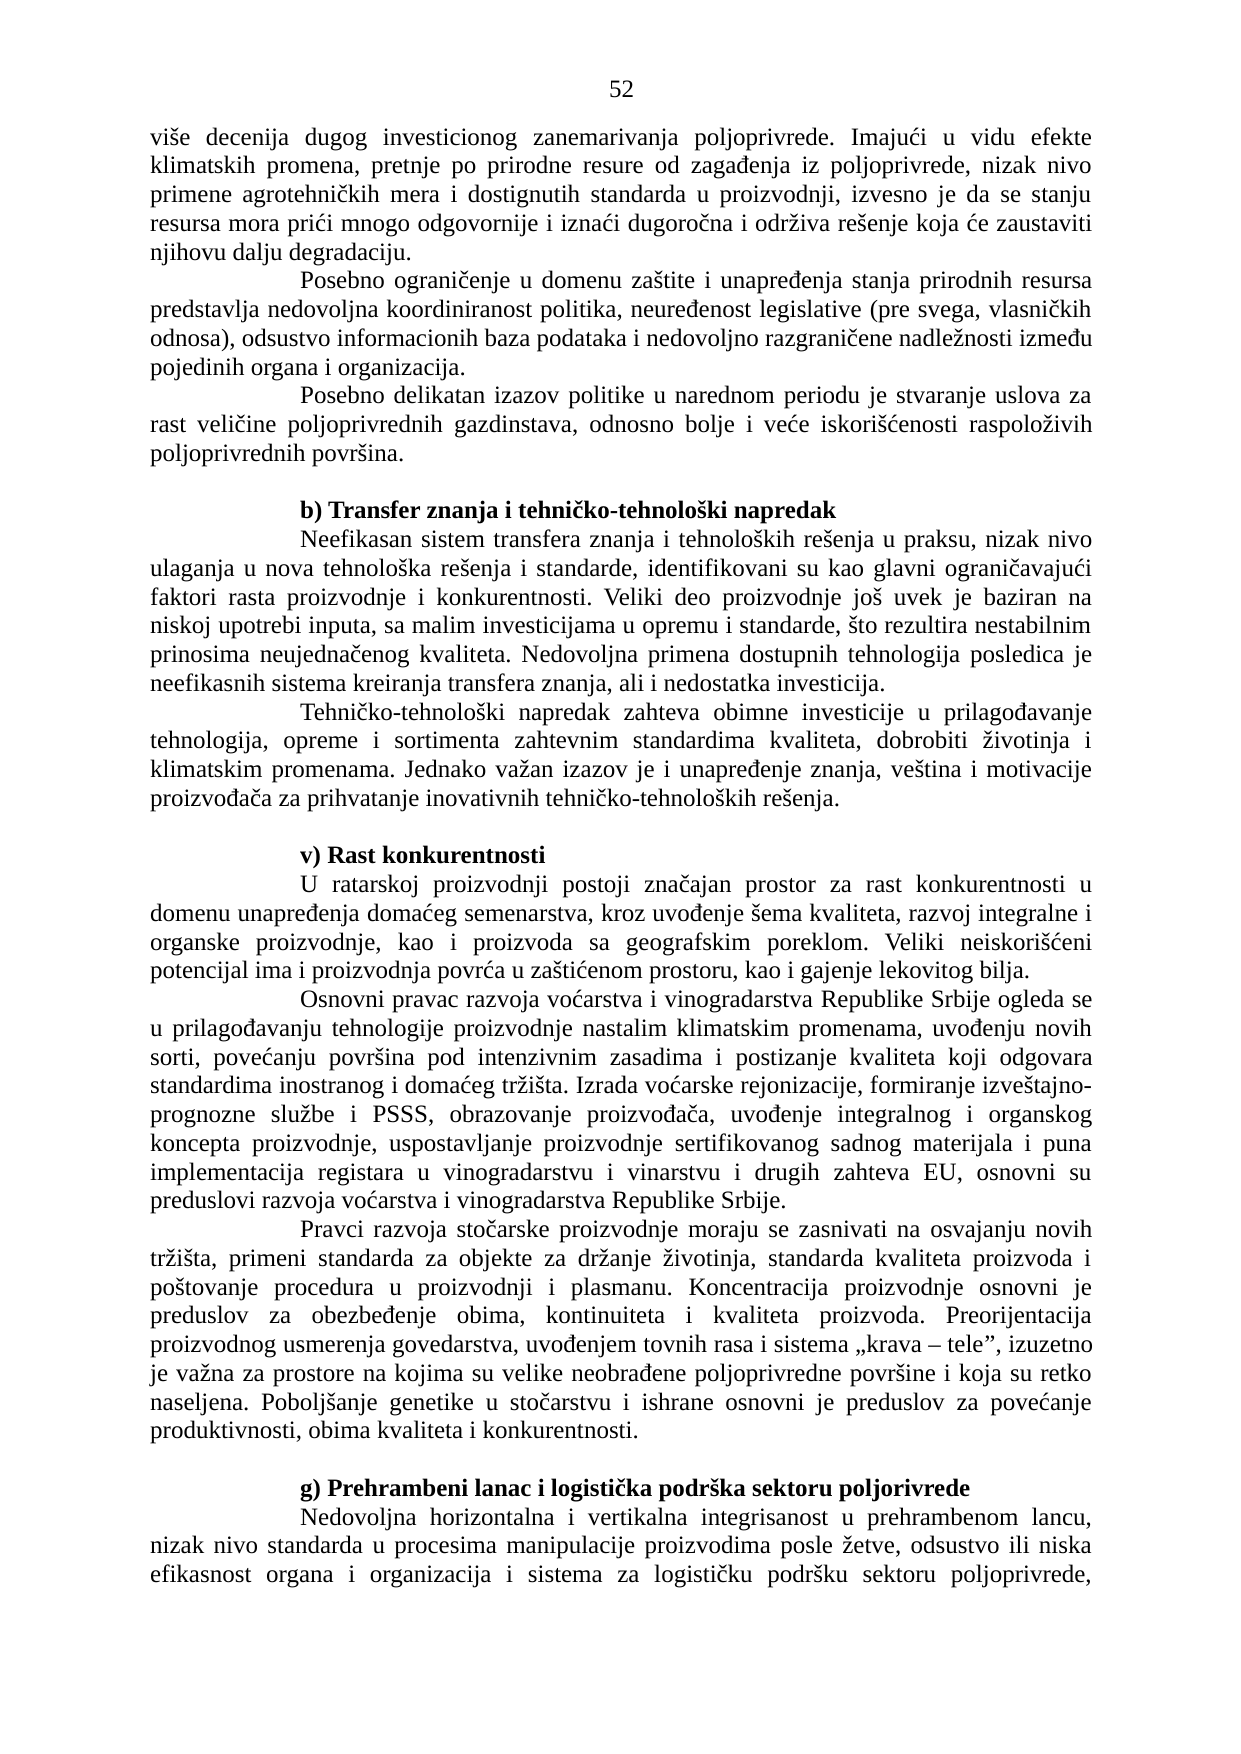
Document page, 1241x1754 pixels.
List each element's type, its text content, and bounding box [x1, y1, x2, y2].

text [150, 1502, 1093, 1588]
text v) Rast konkurentnosti [150, 841, 1093, 869]
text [150, 122, 1093, 266]
text Tehničko-tehnološki napredak zahteva obimne investicije u prilagođavanje tehnologija, opreme i sortimenta zahtevnim standardima kvaliteta, dobrobiti životinja i klimatskim promenama. Jednako važan izazov je i unapređenje znanja, veština i motivacije proizvođača za prihvatanje inovativnih tehničko-tehnoloških rešenja. [150, 697, 1093, 812]
text g) Prehrambeni lanac i logistička podrška sektoru poljorivrede [150, 1473, 1093, 1502]
text Posebno delikatan izazov politike u narednom periodu je stvaranje uslova za rast veličine poljoprivrednih gazdinstava, odnosno bolje i veće iskorišćenosti raspoloživih poljoprivrednih površina. [150, 381, 1093, 467]
text Neefikasan sistem transfera znanja i tehnoloških rešenja u praksu, nizak nivo ulaganja u nova tehnološka rešenja i standarde, identifikovani su kao glavni ograničavajući faktori rasta proizvodnje i konkurentnosti. Veliki deo proizvodnje još uvek je baziran na niskoj upotrebi inputa, sa malim investicijama u opremu i standarde, što rezultira nestabilnim prinosima neujednačenog kvaliteta. Nedovoljna primena dostupnih tehnologija posledica je neefikasnih sistema kreiranja transfera znanja, ali i nedostatka investicija. [150, 524, 1093, 697]
text Posebno ograničenje u domenu zaštite i unapređenja stanja prirodnih resursa predstavlja nedovoljna koordiniranost politika, neuređenost legislative (pre svega, vlasničkih odnosa), odsustvo informacionih baza podataka i nedovoljno razgraničene nadležnosti između pojedinih organa i organizacija. [150, 266, 1093, 381]
text U ratarskoj proizvodnji postoji značajan prostor za rast konkurentnosti u domenu unapređenja domaćeg semenarstva, kroz uvođenje šema kvaliteta, razvoj integralne i organske proizvodnje, kao i proizvoda sa geografskim poreklom. Veliki neiskorišćeni potencijal ima i proizvodnja povrća u zaštićenom prostoru, kao i gajenje lekovitog bilja. [150, 869, 1093, 984]
text Osnovni pravac razvoja voćarstva i vinogradarstva Republike Srbije ogleda se u prilagođavanju tehnologije proizvodnje nastalim klimatskim promenama, uvođenju novih sorti, povećanju površina pod intenzivnim zasadima i postizanje kvaliteta koji odgovara standardima inostranog i domaćeg tržišta. Izrada voćarske rejonizacije, formiranje izveštajno-prognozne službe i PSSS, obrazovanje proizvođača, uvođenje integralnog i organskog koncepta proizvodnje, uspostavljanje proizvodnje sertifikovanog sadnog materijala i puna implementacija registara u vinogradarstvu i vinarstvu i drugih zahteva EU, osnovni su preduslovi razvoja voćarstva i vinogradarstva Republike Srbije. [150, 984, 1093, 1214]
text Pravci razvoja stočarske proizvodnje moraju se zasnivati na osvajanju novih tržišta, primeni standarda za objekte za držanje životinja, standarda kvaliteta proizvoda i poštovanje procedura u proizvodnji i plasmanu. Koncentracija proizvodnje osnovni je preduslov za obezbeđenje obima, kontinuiteta i kvaliteta proizvoda. Preorijentacija proizvodnog usmerenja govedarstva, uvođenjem tovnih rasa i sistema „krava – tele”, izuzetno je važna za prostore na kojima su velike neobrađene poljoprivredne površine i koja su retko naseljena. Poboljšanje genetike u stočarstvu i ishrane osnovni je preduslov za povećanje produktivnosti, obima kvaliteta i konkurentnosti. [150, 1214, 1093, 1444]
text b) Transfer znanja i tehničko-tehnološki napredak [150, 496, 1093, 524]
